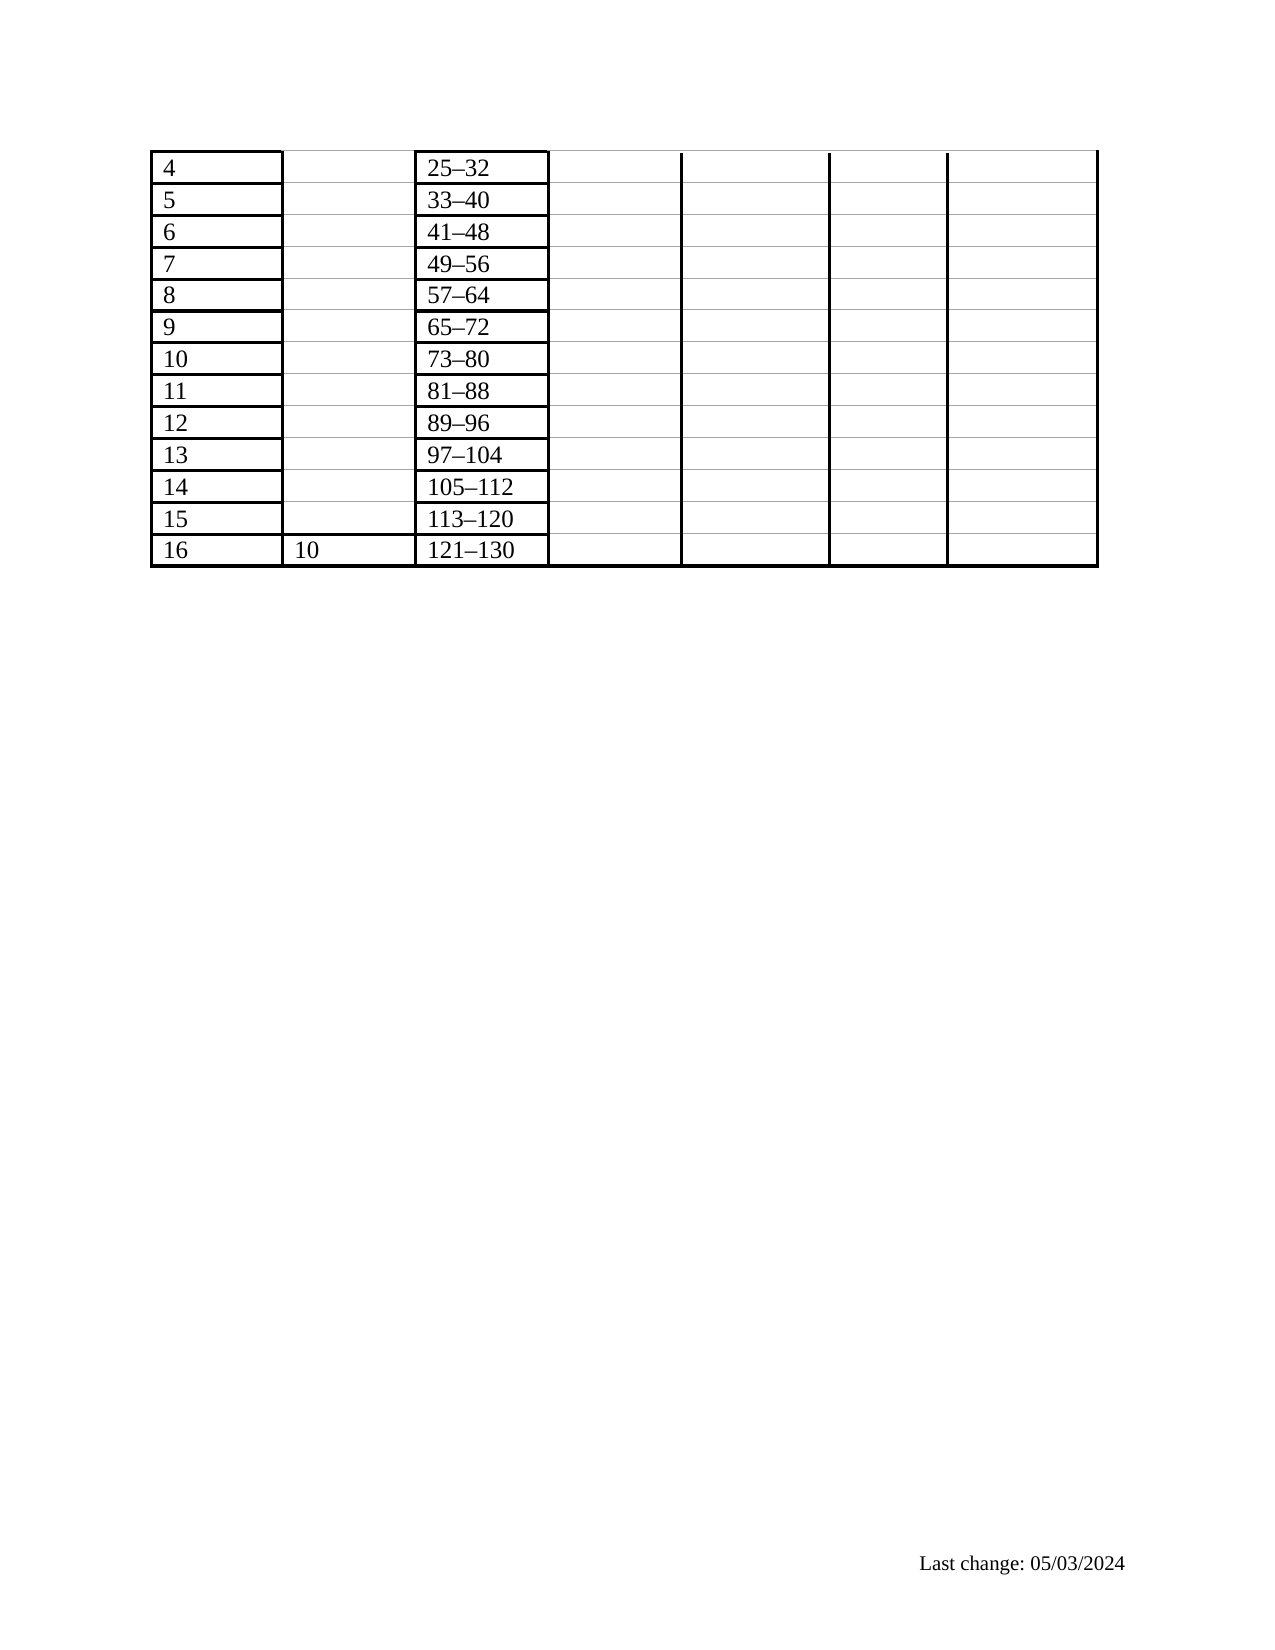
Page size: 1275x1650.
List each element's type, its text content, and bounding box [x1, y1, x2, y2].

table_cell [683, 470, 828, 501]
table_cell [550, 151, 682, 182]
table_cell [949, 406, 1096, 437]
table_cell [831, 534, 946, 564]
table_cell [550, 502, 680, 532]
table_cell [683, 374, 828, 405]
table_cell [949, 247, 1096, 277]
table_cell 81–88 [417, 376, 547, 405]
table_cell [284, 438, 414, 469]
table_cell [550, 247, 680, 277]
table_cell [284, 279, 414, 309]
table_cell [831, 374, 946, 405]
table_cell [949, 279, 1096, 309]
table_cell [831, 183, 946, 214]
table_cell [682, 151, 829, 182]
table_cell [683, 342, 828, 373]
table_cell [949, 470, 1096, 501]
table_cell 57–64 [417, 281, 547, 309]
table_cell 16 [153, 536, 281, 564]
table_cell [284, 342, 414, 373]
table_cell [550, 310, 680, 341]
table_cell [949, 534, 1096, 564]
table_cell [683, 310, 828, 341]
table_cell [949, 374, 1096, 405]
table_cell [949, 310, 1096, 341]
table_cell [683, 438, 828, 469]
table_cell [829, 151, 947, 182]
table_cell [284, 247, 414, 277]
table_cell 113–120 [417, 504, 547, 532]
table_cell [949, 342, 1096, 373]
table_cell [683, 502, 828, 532]
table_cell [550, 470, 680, 501]
table_cell 4 [153, 153, 281, 182]
table_cell [949, 438, 1096, 469]
table_cell 97–104 [417, 440, 547, 469]
table_cell [550, 215, 680, 246]
table_cell [831, 247, 946, 277]
table_cell 15 [153, 504, 281, 532]
table_cell 6 [153, 217, 281, 246]
table_cell [550, 406, 680, 437]
table_cell 89–96 [417, 408, 547, 437]
table_cell [831, 502, 946, 532]
table_cell [284, 183, 414, 214]
table_cell [831, 438, 946, 469]
table_cell 10 [153, 344, 281, 373]
table_cell [284, 406, 414, 437]
table_cell [284, 151, 414, 182]
table_cell [550, 183, 680, 214]
table_cell 7 [153, 249, 281, 277]
table_cell [284, 310, 414, 341]
table_cell [284, 470, 414, 501]
table_cell [683, 406, 828, 437]
table_cell [831, 310, 946, 341]
table_cell [831, 342, 946, 373]
table_cell [683, 534, 828, 564]
table_cell [683, 247, 828, 277]
table_cell [550, 438, 680, 469]
table_cell 49–56 [417, 249, 547, 277]
table_cell [683, 279, 828, 309]
table_cell [550, 534, 680, 564]
table_cell [550, 342, 680, 373]
table_cell [949, 183, 1096, 214]
table_cell [550, 279, 680, 309]
table_cell [949, 215, 1096, 246]
table_cell 9 [153, 313, 281, 341]
table_cell 105–112 [417, 472, 547, 501]
table_cell [550, 374, 680, 405]
table_cell [683, 183, 828, 214]
table_cell [948, 151, 1096, 182]
table_cell 73–80 [417, 344, 547, 373]
table_cell 121–130 [417, 536, 547, 564]
table_cell [683, 215, 828, 246]
table_cell [831, 279, 946, 309]
table_cell [831, 406, 946, 437]
table_cell 13 [153, 440, 281, 469]
table_cell 33–40 [417, 185, 547, 214]
table_cell 11 [153, 376, 281, 405]
table_cell 14 [153, 472, 281, 501]
table_cell 41–48 [417, 217, 547, 246]
table_cell [284, 374, 414, 405]
table_cell [284, 502, 414, 532]
table_cell 12 [153, 408, 281, 437]
table_cell 8 [153, 281, 281, 309]
table_cell [831, 215, 946, 246]
table_cell 10 [284, 536, 414, 564]
table_cell 5 [153, 185, 281, 214]
table_cell [831, 470, 946, 501]
table_cell 65–72 [417, 313, 547, 341]
table_cell 25–32 [417, 153, 547, 182]
table_cell [949, 502, 1096, 532]
table_cell [284, 215, 414, 246]
